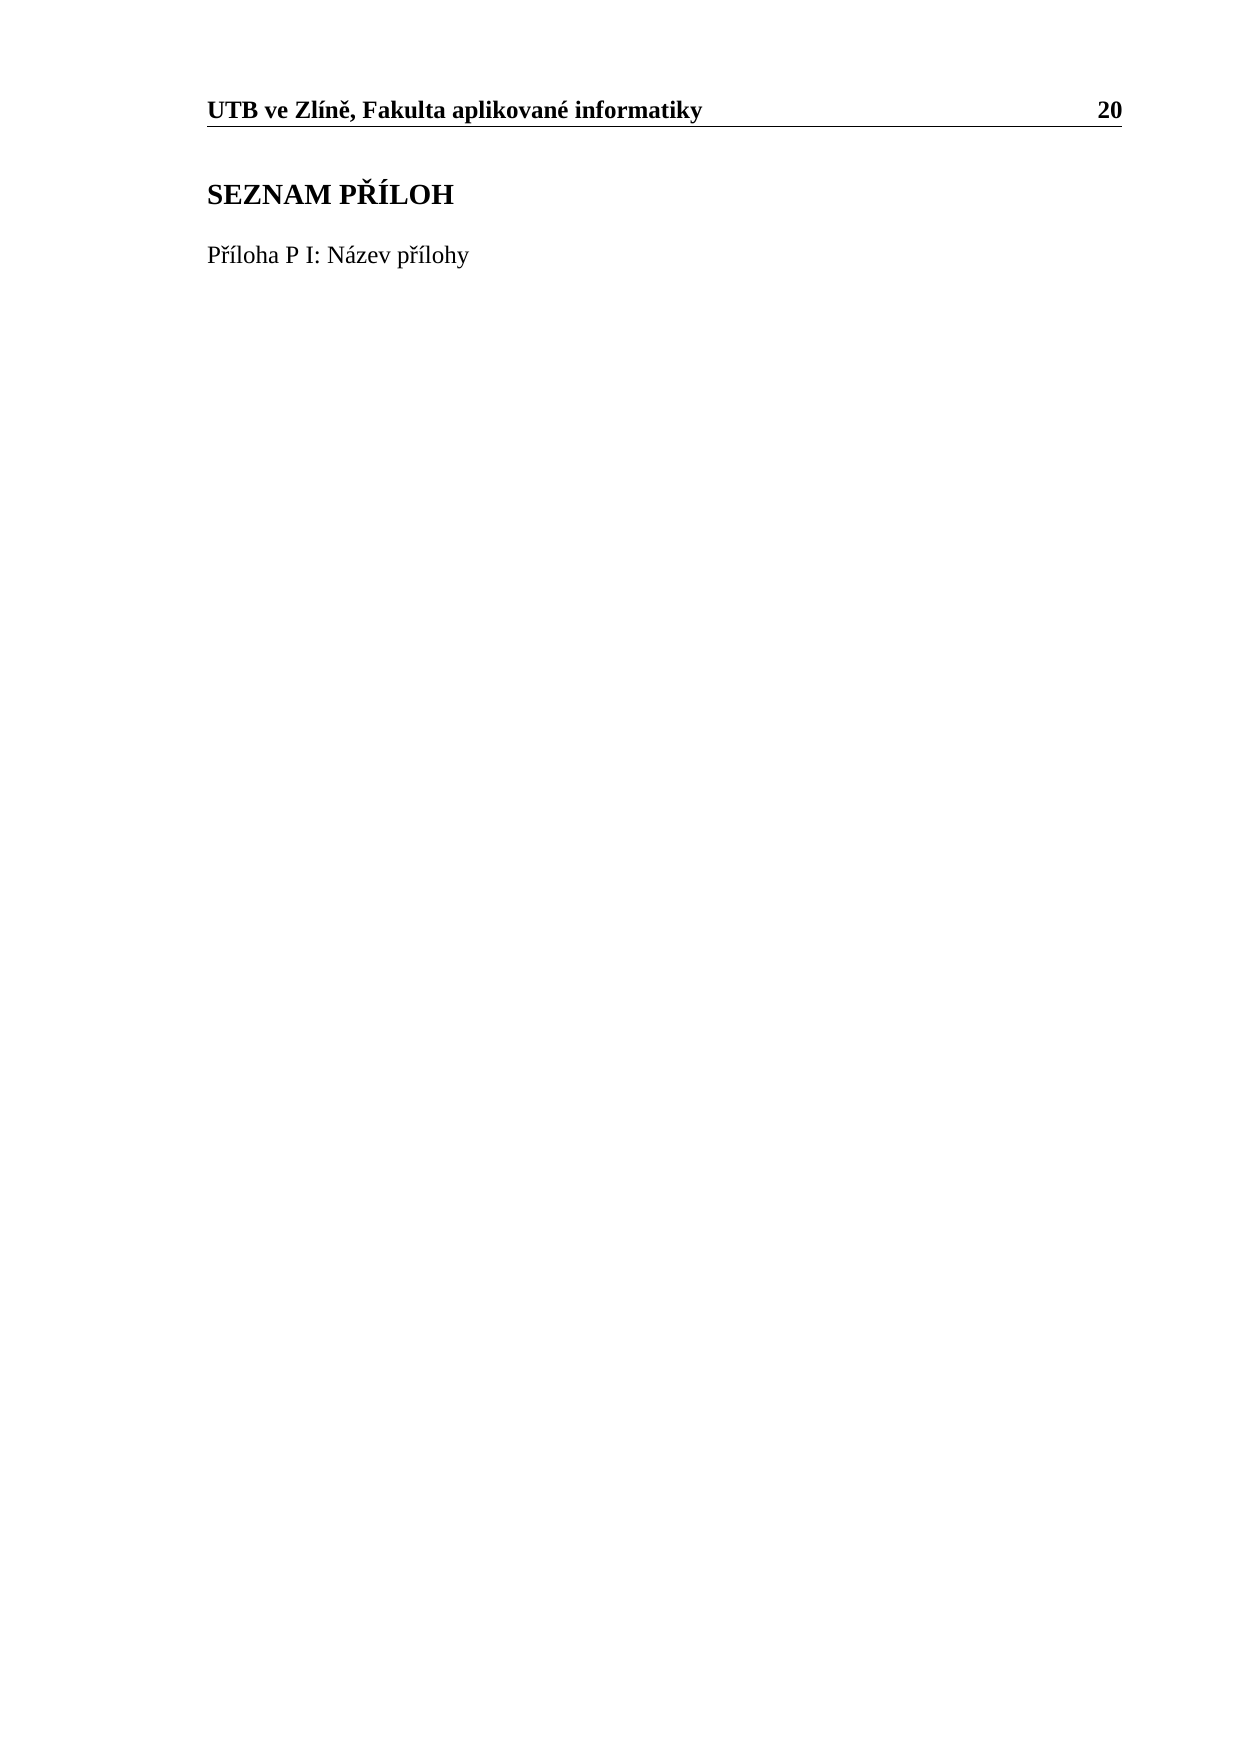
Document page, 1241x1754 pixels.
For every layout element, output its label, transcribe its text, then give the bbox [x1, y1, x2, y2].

text Příloha P I: Název přílohy [207, 240, 1122, 269]
text seznam PŘÍLOH [207, 177, 1122, 211]
